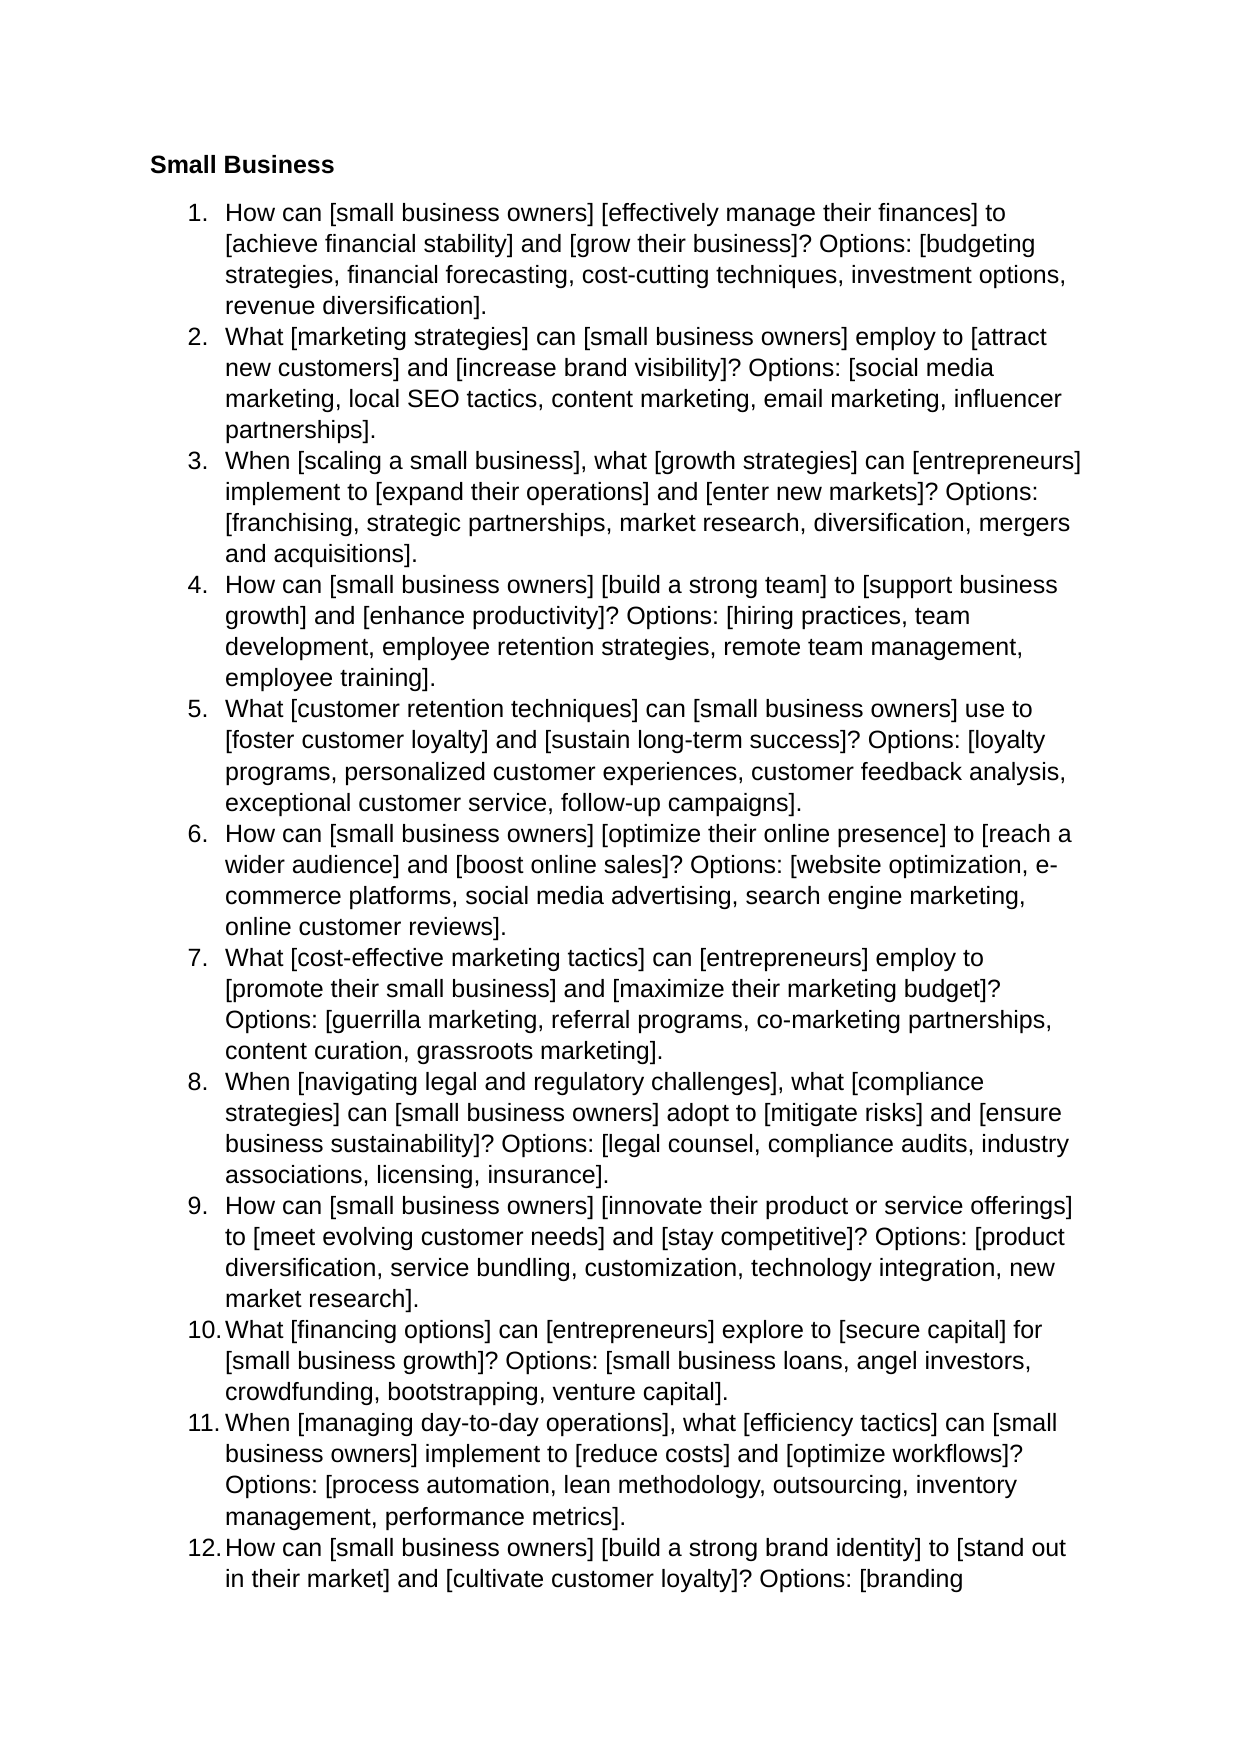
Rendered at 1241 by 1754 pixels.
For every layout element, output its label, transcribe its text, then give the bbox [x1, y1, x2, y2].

list What [customer retention techniques] can [small business owners] use to [foster customer loyalty] and [sustain long-term success]? Options: [loyalty programs, personalized customer experiences, customer feedback analysis, exceptional customer service, follow-up campaigns]. [187, 694, 1090, 816]
list When [managing day-to-day operations], what [efficiency tactics] can [small business owners] implement to [reduce costs] and [optimize workflows]? Options: [process automation, lean methodology, outsourcing, inventory management, performance metrics]. [187, 1408, 1090, 1530]
list How can [small business owners] [innovate their product or service offerings] to [meet evolving customer needs] and [stay competitive]? Options: [product diversification, service bundling, customization, technology integration, new market research]. [187, 1191, 1090, 1313]
list When [navigating legal and regulatory challenges], what [compliance strategies] can [small business owners] adopt to [mitigate risks] and [ensure business sustainability]? Options: [legal counsel, compliance audits, industry associations, licensing, insurance]. [187, 1067, 1090, 1189]
list How can [small business owners] [build a strong team] to [support business growth] and [enhance productivity]? Options: [hiring practices, team development, employee retention strategies, remote team management, employee training]. [187, 570, 1090, 692]
list When [scaling a small business], what [growth strategies] can [entrepreneurs] implement to [expand their operations] and [enter new markets]? Options: [franchising, strategic partnerships, market research, diversification, mergers and acquisitions]. [187, 446, 1090, 568]
list What [marketing strategies] can [small business owners] employ to [attract new customers] and [increase brand visibility]? Options: [social media marketing, local SEO tactics, content marketing, email marketing, influencer partnerships]. [187, 322, 1090, 444]
text Small Business [150, 150, 1090, 179]
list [187, 1532, 1090, 1592]
list What [financing options] can [entrepreneurs] explore to [secure capital] for [small business growth]? Options: [small business loans, angel investors, crowdfunding, bootstrapping, venture capital]. [187, 1315, 1090, 1406]
list What [cost-effective marketing tactics] can [entrepreneurs] employ to [promote their small business] and [maximize their marketing budget]? Options: [guerrilla marketing, referral programs, co-marketing partnerships, content curation, grassroots marketing]. [187, 943, 1090, 1064]
list How can [small business owners] [optimize their online presence] to [reach a wider audience] and [boost online sales]? Options: [website optimization, e-commerce platforms, social media advertising, search engine marketing, online customer reviews]. [187, 818, 1090, 940]
list How can [small business owners] [effectively manage their finances] to [achieve financial stability] and [grow their business]? Options: [budgeting strategies, financial forecasting, cost-cutting techniques, investment options, revenue diversification]. [187, 198, 1090, 319]
